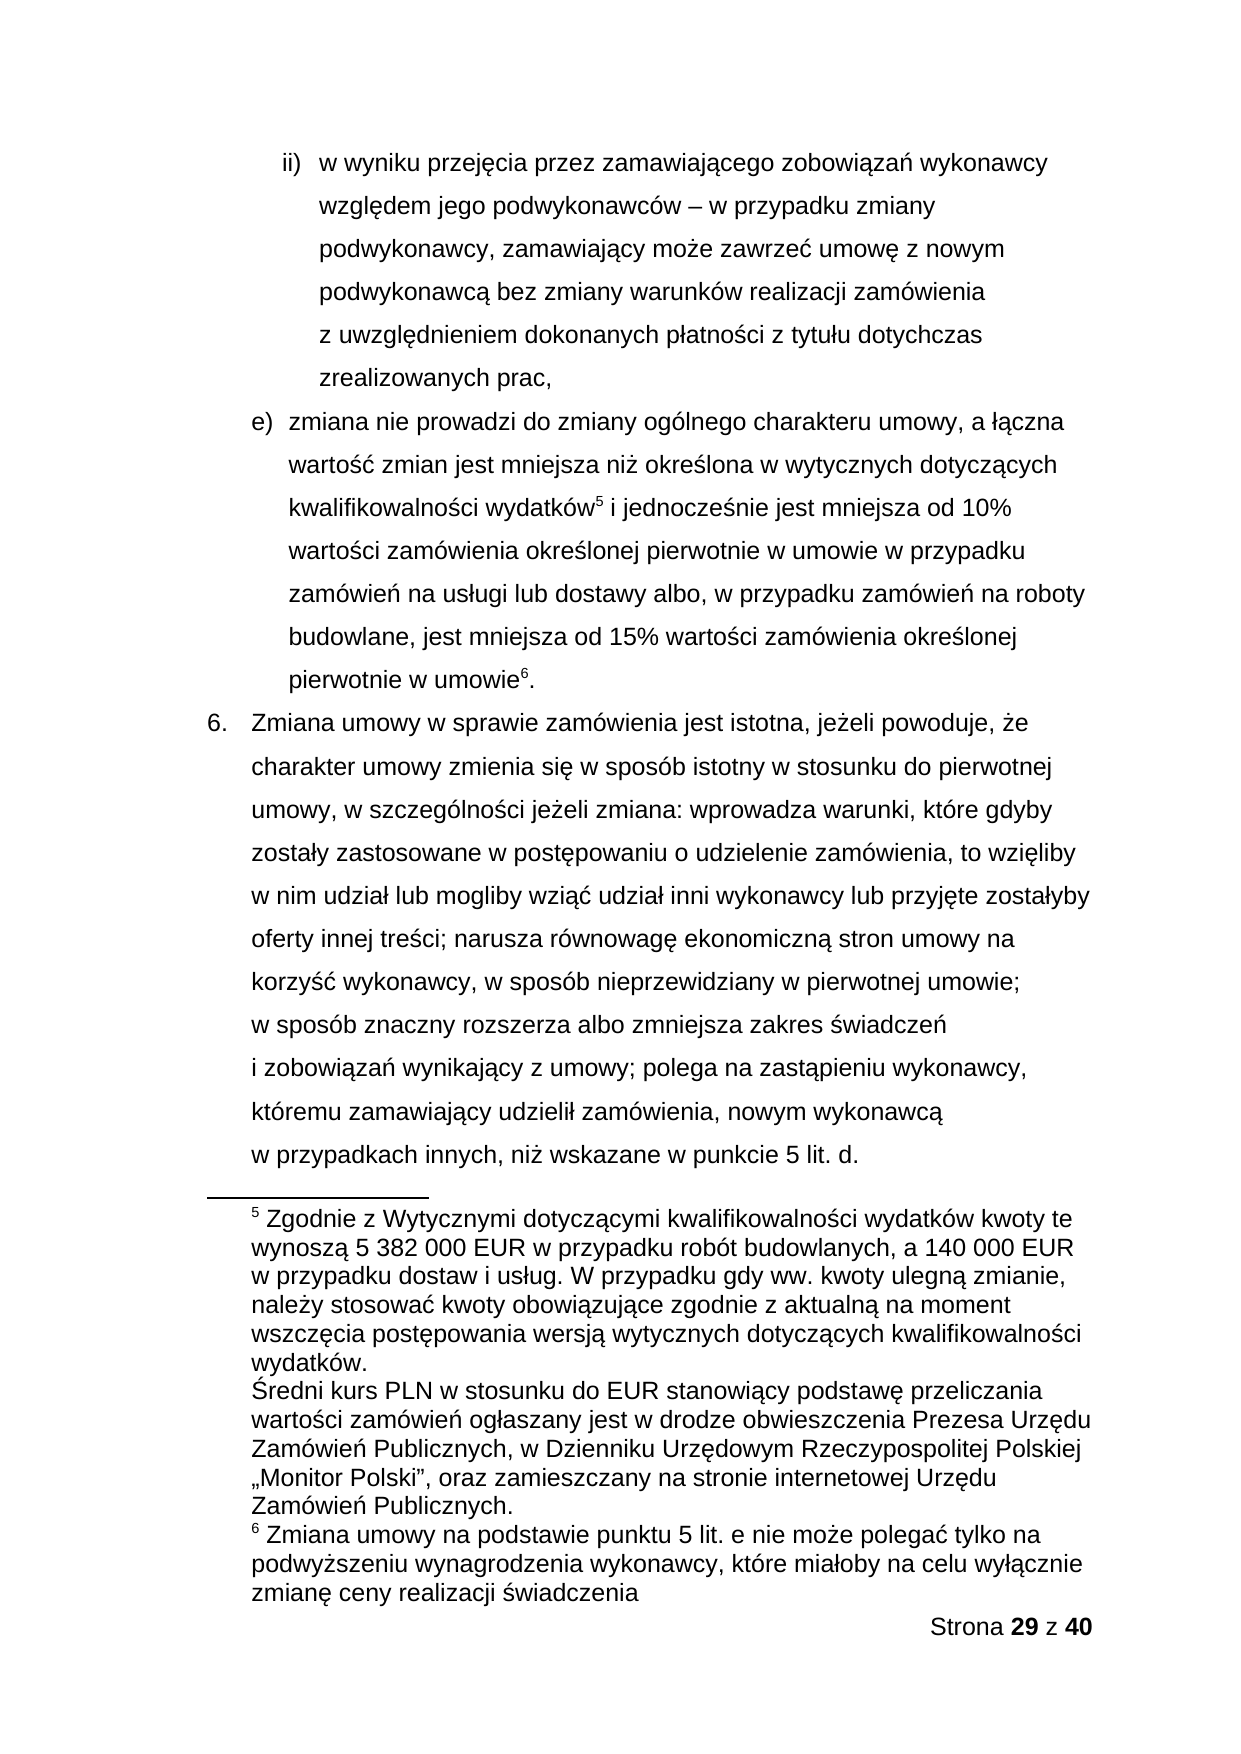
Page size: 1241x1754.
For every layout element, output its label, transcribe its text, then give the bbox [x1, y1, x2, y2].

list w wyniku przejęcia przez zamawiającego zobowiązań wykonawcy względem jego podwykonawców – w przypadku zmiany podwykonawcy, zamawiający może zawrzeć umowę z nowym podwykonawcą bez zmiany warunków realizacji zamówienia z uwzględnieniem dokonanych płatności z tytułu dotychczas zrealizowanych prac, [282, 148, 1092, 392]
list Zmiana umowy w sprawie zamówienia jest istotna, jeżeli powoduje, że charakter umowy zmienia się w sposób istotny w stosunku do pierwotnej umowy, w szczególności jeżeli zmiana: wprowadza warunki, które gdyby zostały zastosowane w postępowaniu o udzielenie zamówienia, to wzięliby w nim udział lub mogliby wziąć udział inni wykonawcy lub przyjęte zostałyby oferty innej treści; narusza równowagę ekonomiczną stron umowy na korzyść wykonawcy, w sposób nieprzewidziany w pierwotnej umowie; w sposób znaczny rozszerza albo zmniejsza zakres świadczeń i zobowiązań wynikający z umowy; polega na zastąpieniu wykonawcy, któremu zamawiający udzielił zamówienia, nowym wykonawcą w przypadkach innych, niż wskazane w punkcie 5 lit. d. [207, 708, 1092, 1168]
list zmiana nie prowadzi do zmiany ogólnego charakteru umowy, a łączna wartość zmian jest mniejsza niż określona w wytycznych dotyczących kwalifikowalności wydatków i jednocześnie jest mniejsza od 10% wartości zamówienia określonej pierwotnie w umowie w przypadku zamówień na usługi lub dostawy albo, w przypadku zamówień na roboty budowlane, jest mniejsza od 15% wartości zamówienia określonej pierwotnie w umowie. [251, 406, 1092, 694]
